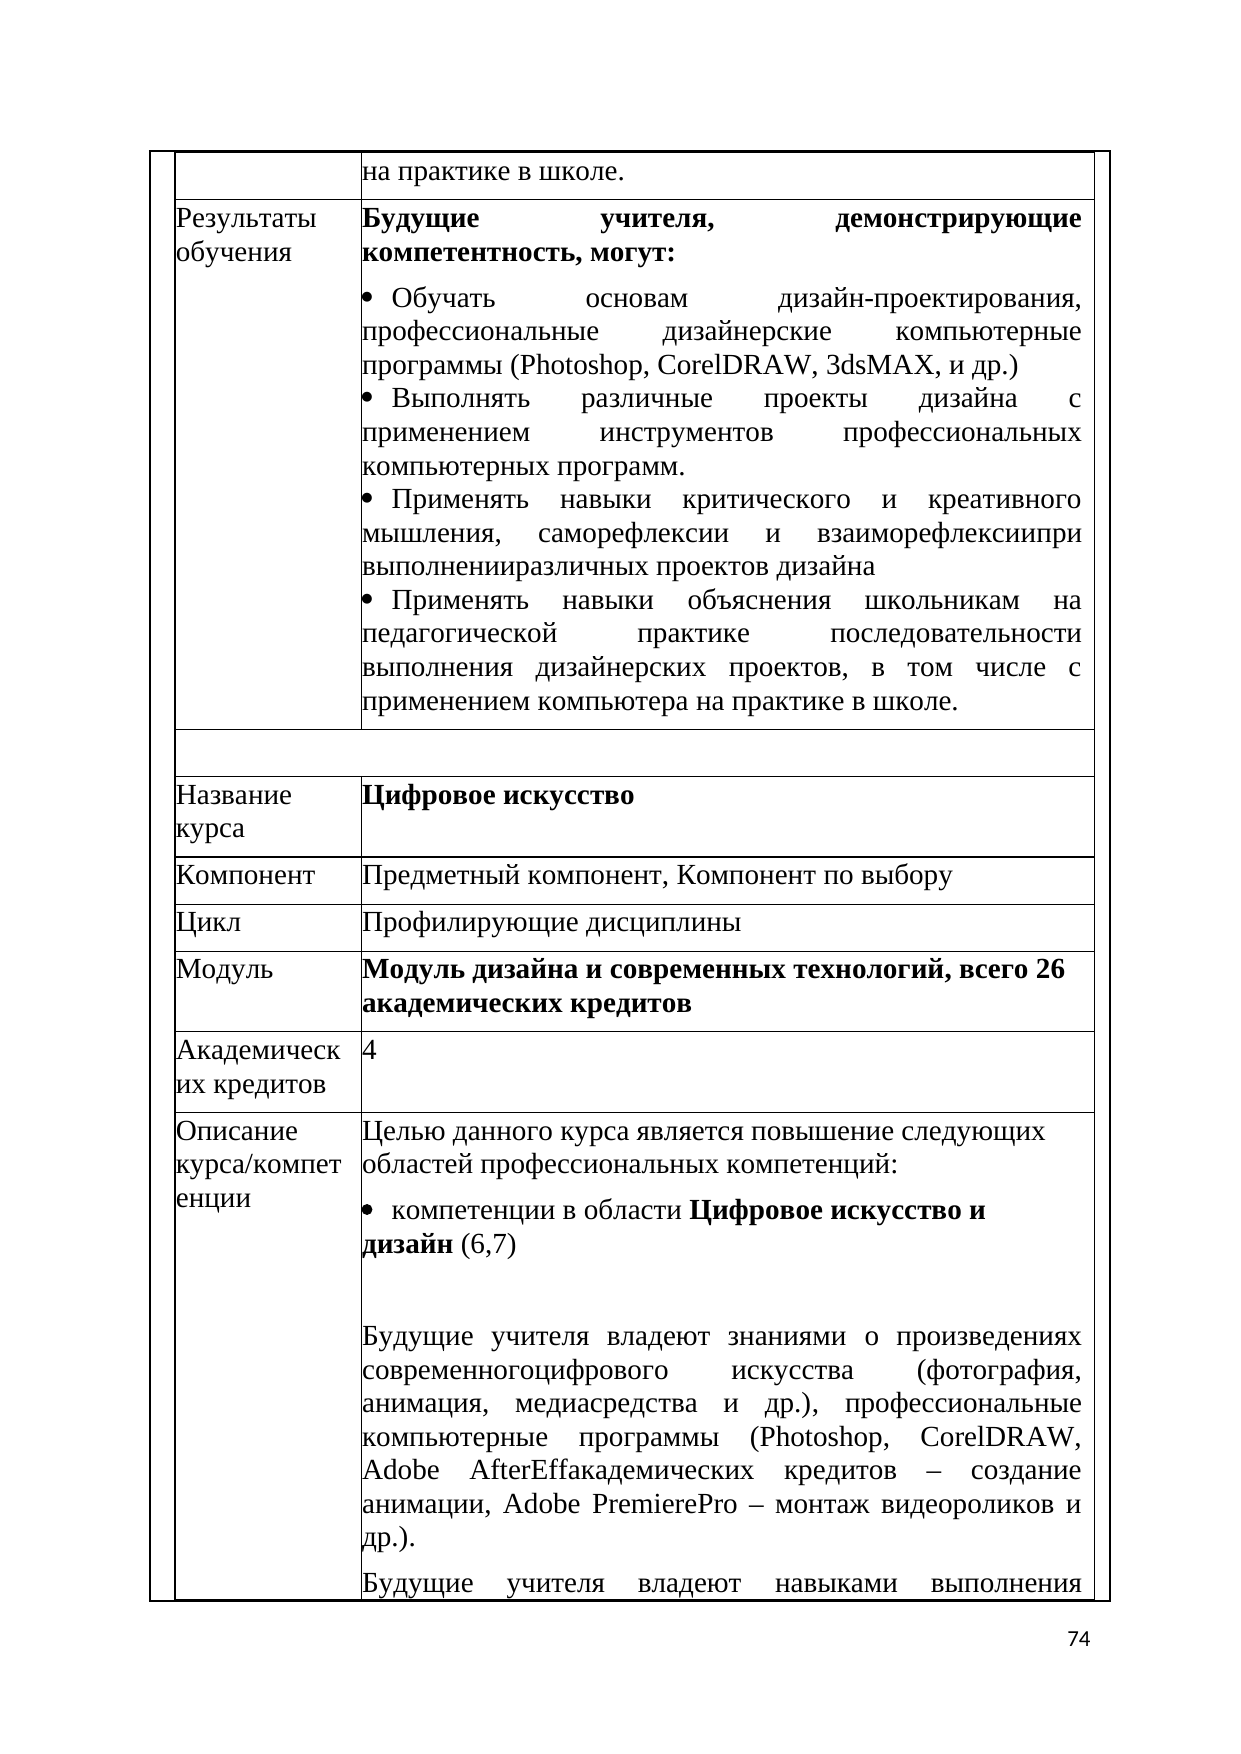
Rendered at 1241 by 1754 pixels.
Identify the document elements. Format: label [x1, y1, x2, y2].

table_cell [362, 777, 1094, 856]
table_cell [362, 153, 1094, 199]
table_cell [176, 905, 361, 951]
table_cell [362, 858, 1094, 904]
table_cell [176, 730, 1094, 776]
table_cell [151, 152, 174, 1600]
table_cell [362, 905, 1094, 951]
table_cell [176, 1113, 361, 1599]
table_cell [362, 200, 1094, 729]
table_cell [362, 952, 1094, 1031]
table_cell [362, 1113, 1094, 1599]
table_cell [176, 858, 361, 904]
table_cell [176, 200, 361, 729]
table_cell [1095, 152, 1109, 1600]
table_cell [176, 777, 361, 856]
table_cell [176, 952, 361, 1031]
table_cell [176, 153, 361, 199]
